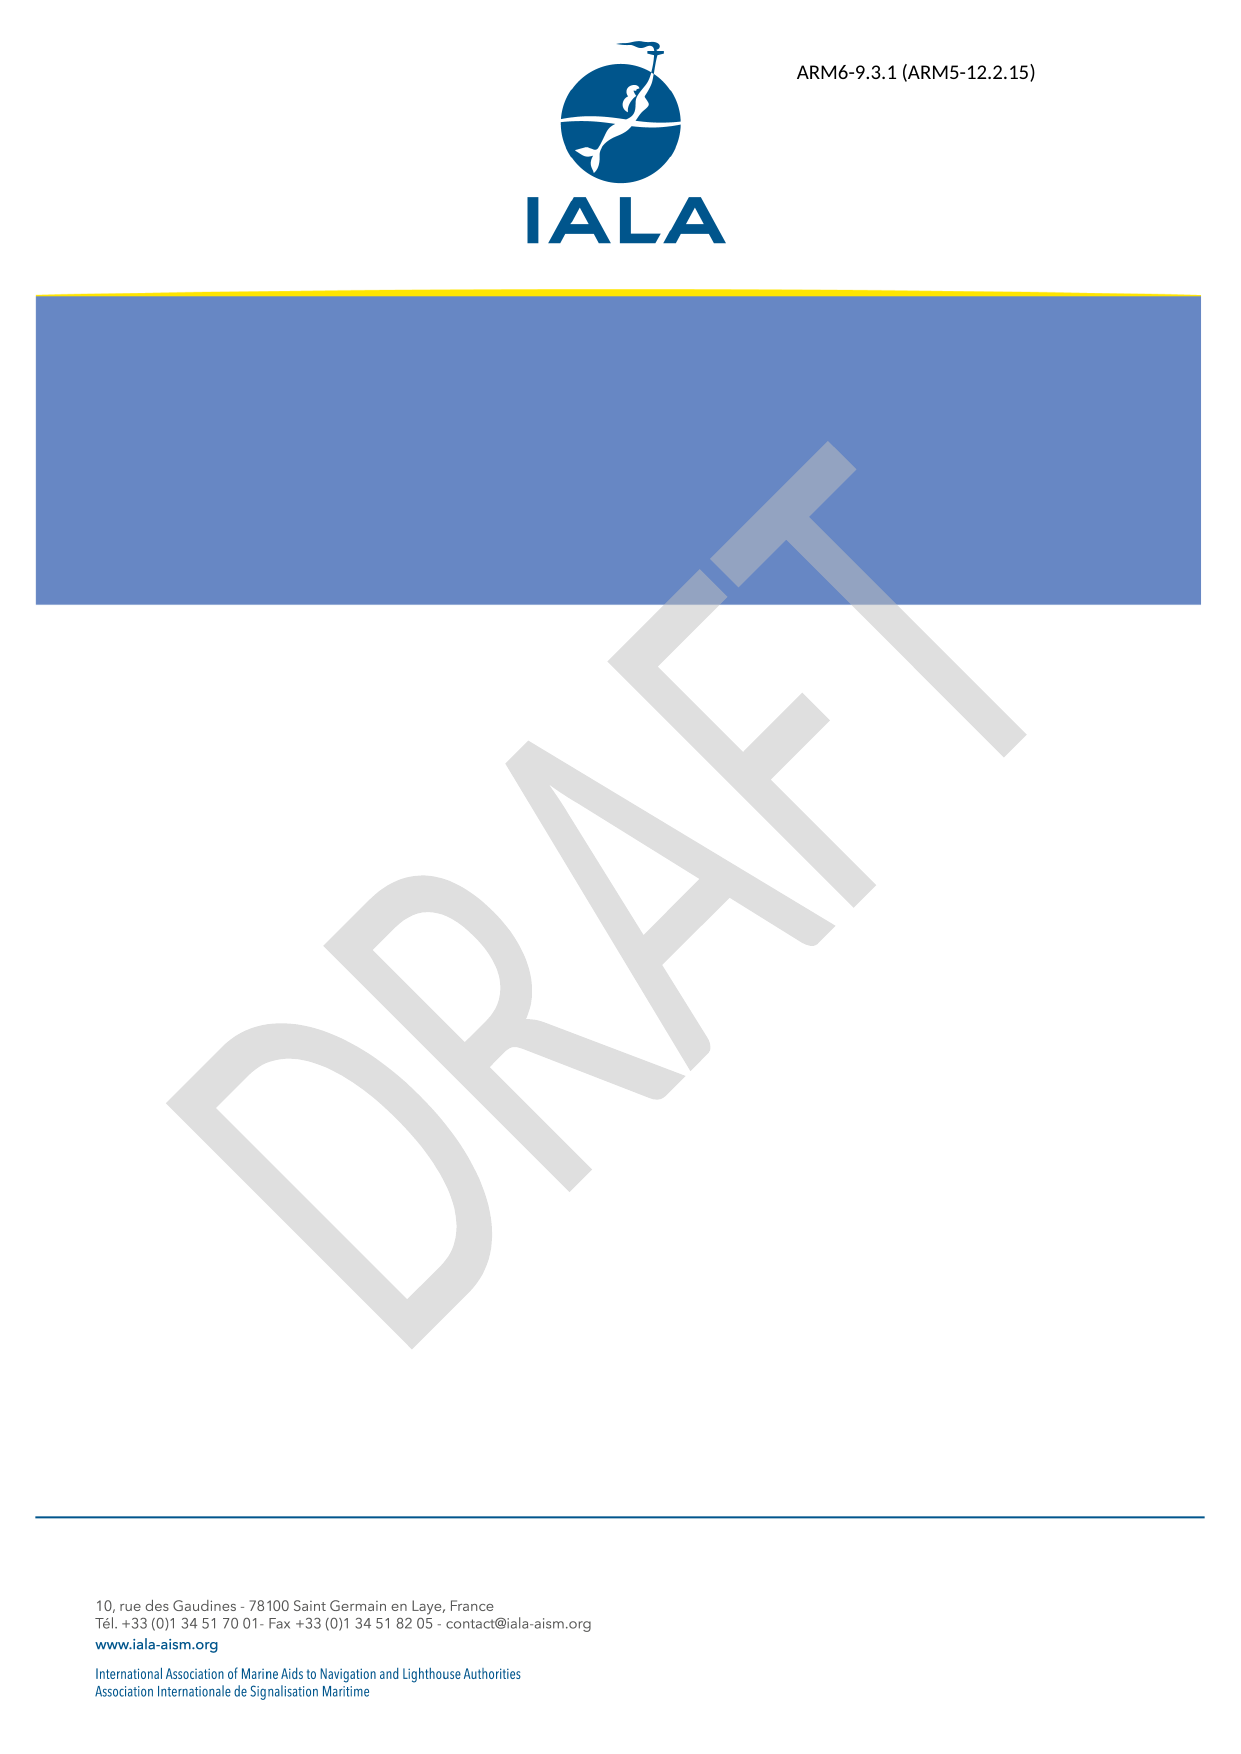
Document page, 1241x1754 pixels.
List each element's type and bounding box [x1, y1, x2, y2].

picture [0, 29, 1240, 616]
picture [89, 1595, 622, 1714]
